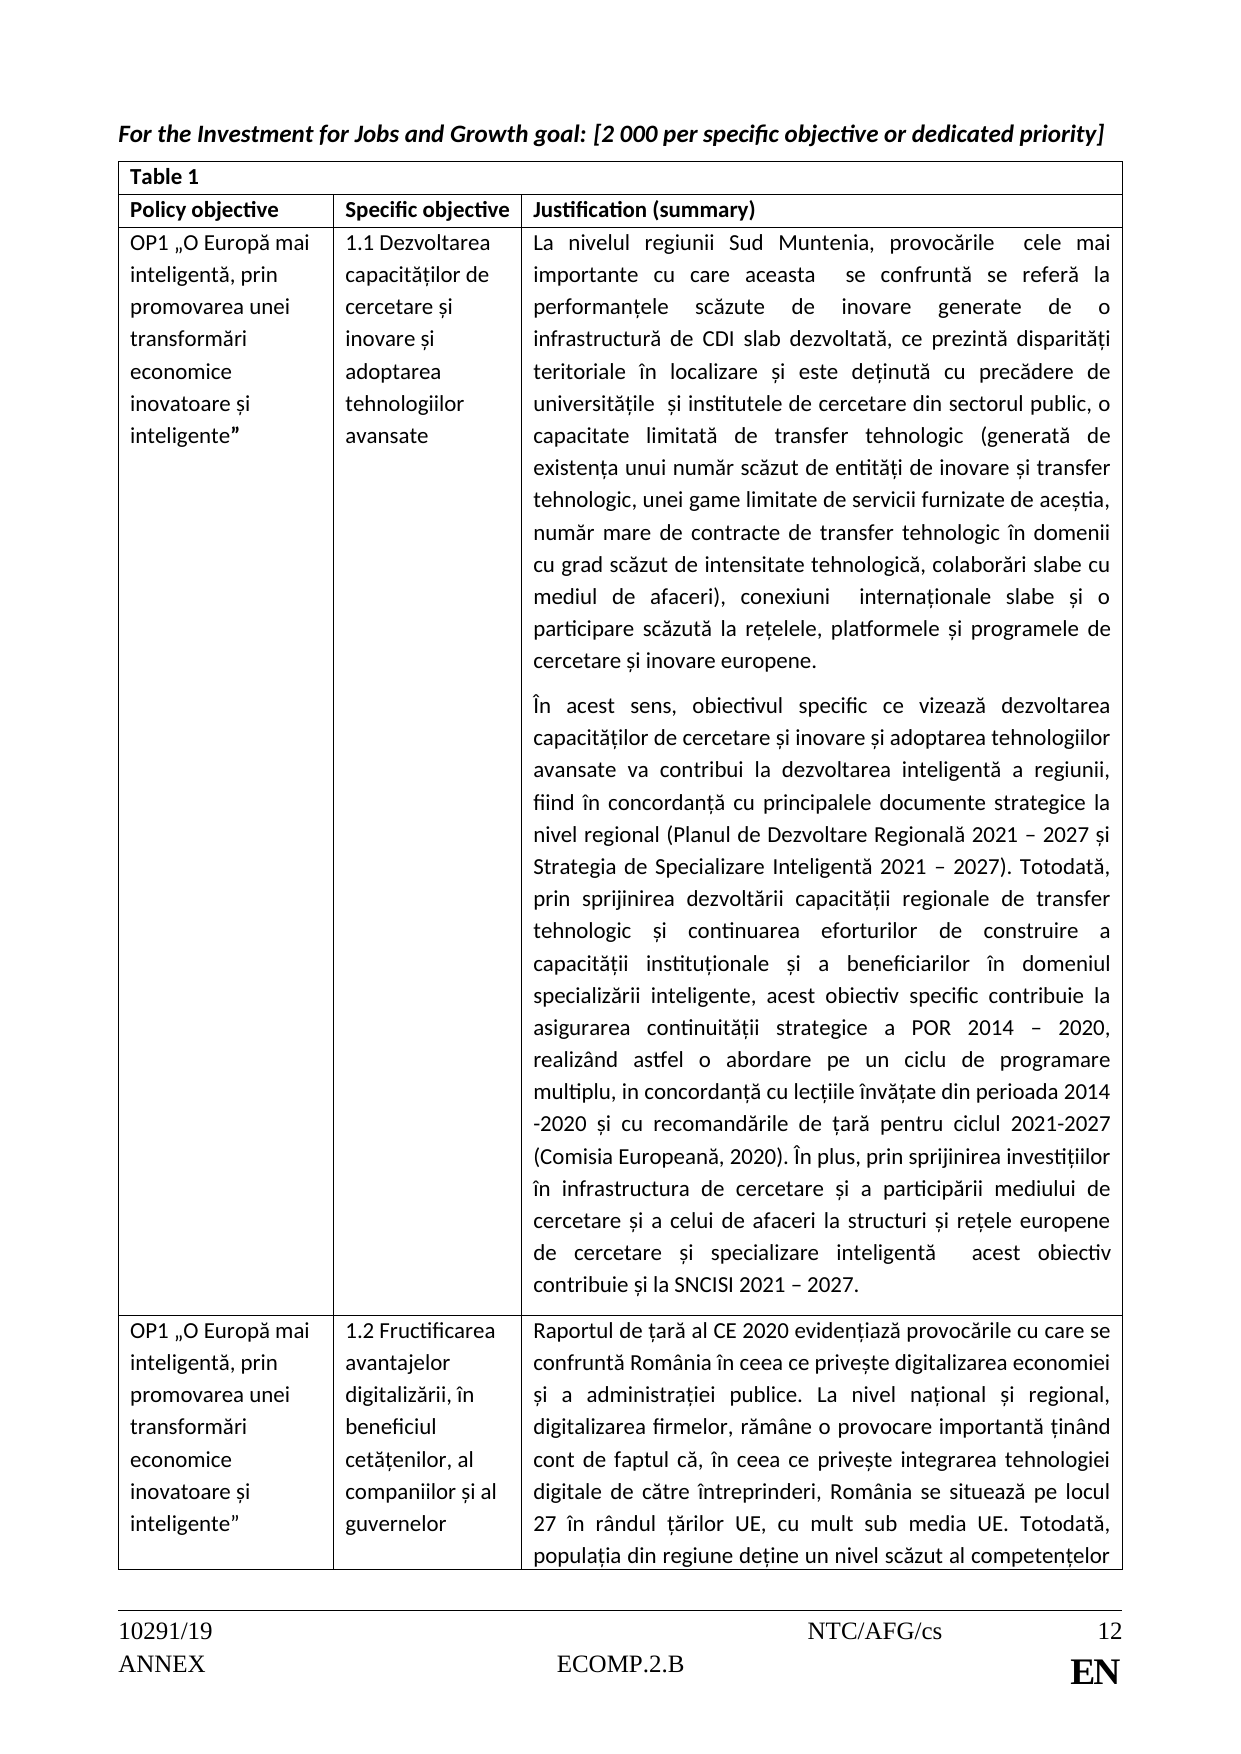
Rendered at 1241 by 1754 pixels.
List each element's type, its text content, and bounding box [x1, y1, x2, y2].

table_cell 1.1 Dezvoltarea capacităților de cercetare și inovare și adoptarea tehnologiilor avansate [334, 228, 521, 1315]
table_cell La nivelul regiunii Sud Muntenia, provocările cele mai importante cu care aceasta se confruntă se referă la performanțele scăzute de inovare generate de o infrastructură de CDI slab dezvoltată, ce prezintă disparități teritoriale în localizare și este deținută cu precădere de universitățile și institutele de cercetare din sectorul public, o capacitate limitată de transfer tehnologic (generată de existența unui număr scăzut de entități de inovare și transfer tehnologic, unei game limitate de servicii furnizate de aceștia, număr mare de contracte de transfer tehnologic în domenii cu grad scăzut de intensitate tehnologică, colaborări slabe cu mediul de afaceri), conexiuni internaționale slabe și o participare scăzută la rețelele, platformele și programele de cercetare și inovare europene. În acest sens, obiectivul specific ce vizează dezvoltarea capacităților de cercetare și inovare și adoptarea tehnologiilor avansate va contribui la dezvoltarea inteligentă a regiunii, fiind în concordanță cu principalele documente strategice la nivel regional (Planul de Dezvoltare Regională 2021 – 2027 și Strategia de Specializare Inteligentă 2021 – 2027). Totodată, prin sprijinirea dezvoltării capacității regionale de transfer tehnologic și continuarea eforturilor de construire a capacității instituționale și a beneficiarilor în domeniul specializării inteligente, acest obiectiv specific contribuie la asigurarea continuității strategice a POR 2014 – 2020, realizând astfel o abordare pe un ciclu de programare multiplu, in concordanță cu lecțiile învățate din perioada 2014 -2020 și cu recomandările de țară pentru ciclul 2021-2027 (Comisia Europeană, 2020). În plus, prin sprijinirea investițiilor în infrastructura de cercetare și a participării mediului de cercetare și a celui de afaceri la structuri și rețele europene de cercetare și specializare inteligentă acest obiectiv contribuie și la SNCISI 2021 – 2027. [522, 228, 1122, 1315]
table_cell Policy objective [119, 195, 333, 227]
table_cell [334, 1316, 521, 1569]
table_cell Specific objective [334, 195, 521, 227]
table_cell OP1 „O Europă mai inteligentă, prin promovarea unei transformări economice inovatoare și inteligente” [119, 228, 333, 1315]
table_header Table 1 [119, 162, 1122, 194]
table_cell Justification (summary) [522, 195, 1122, 227]
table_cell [119, 1316, 333, 1569]
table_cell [522, 1316, 1122, 1569]
subtitle For the Investment for Jobs and Growth goal: [2 000 per specific objective or dedicated priority] [118, 118, 1122, 149]
